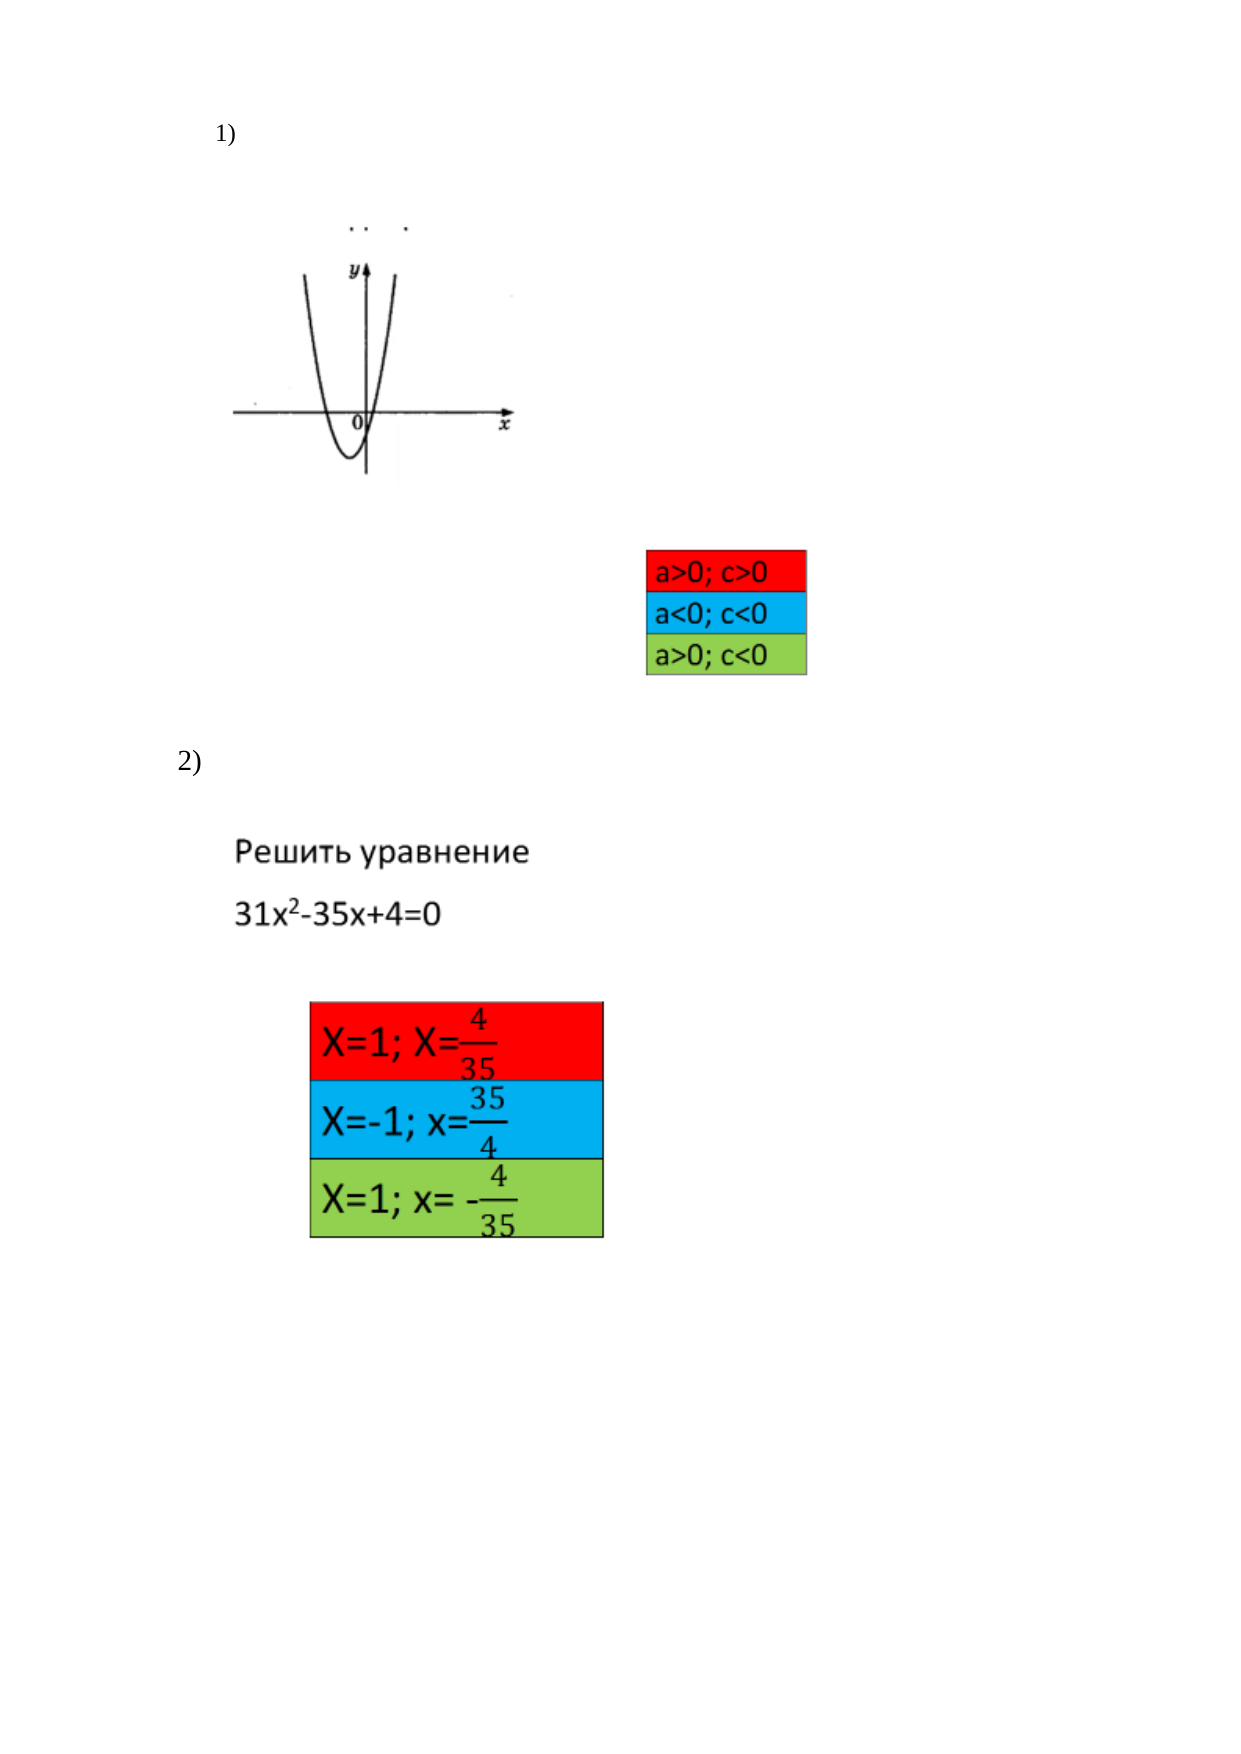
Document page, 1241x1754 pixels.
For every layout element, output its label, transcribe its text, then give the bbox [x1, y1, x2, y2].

picture [177, 146, 928, 710]
text 2) [177, 743, 1152, 777]
picture [177, 776, 928, 1340]
